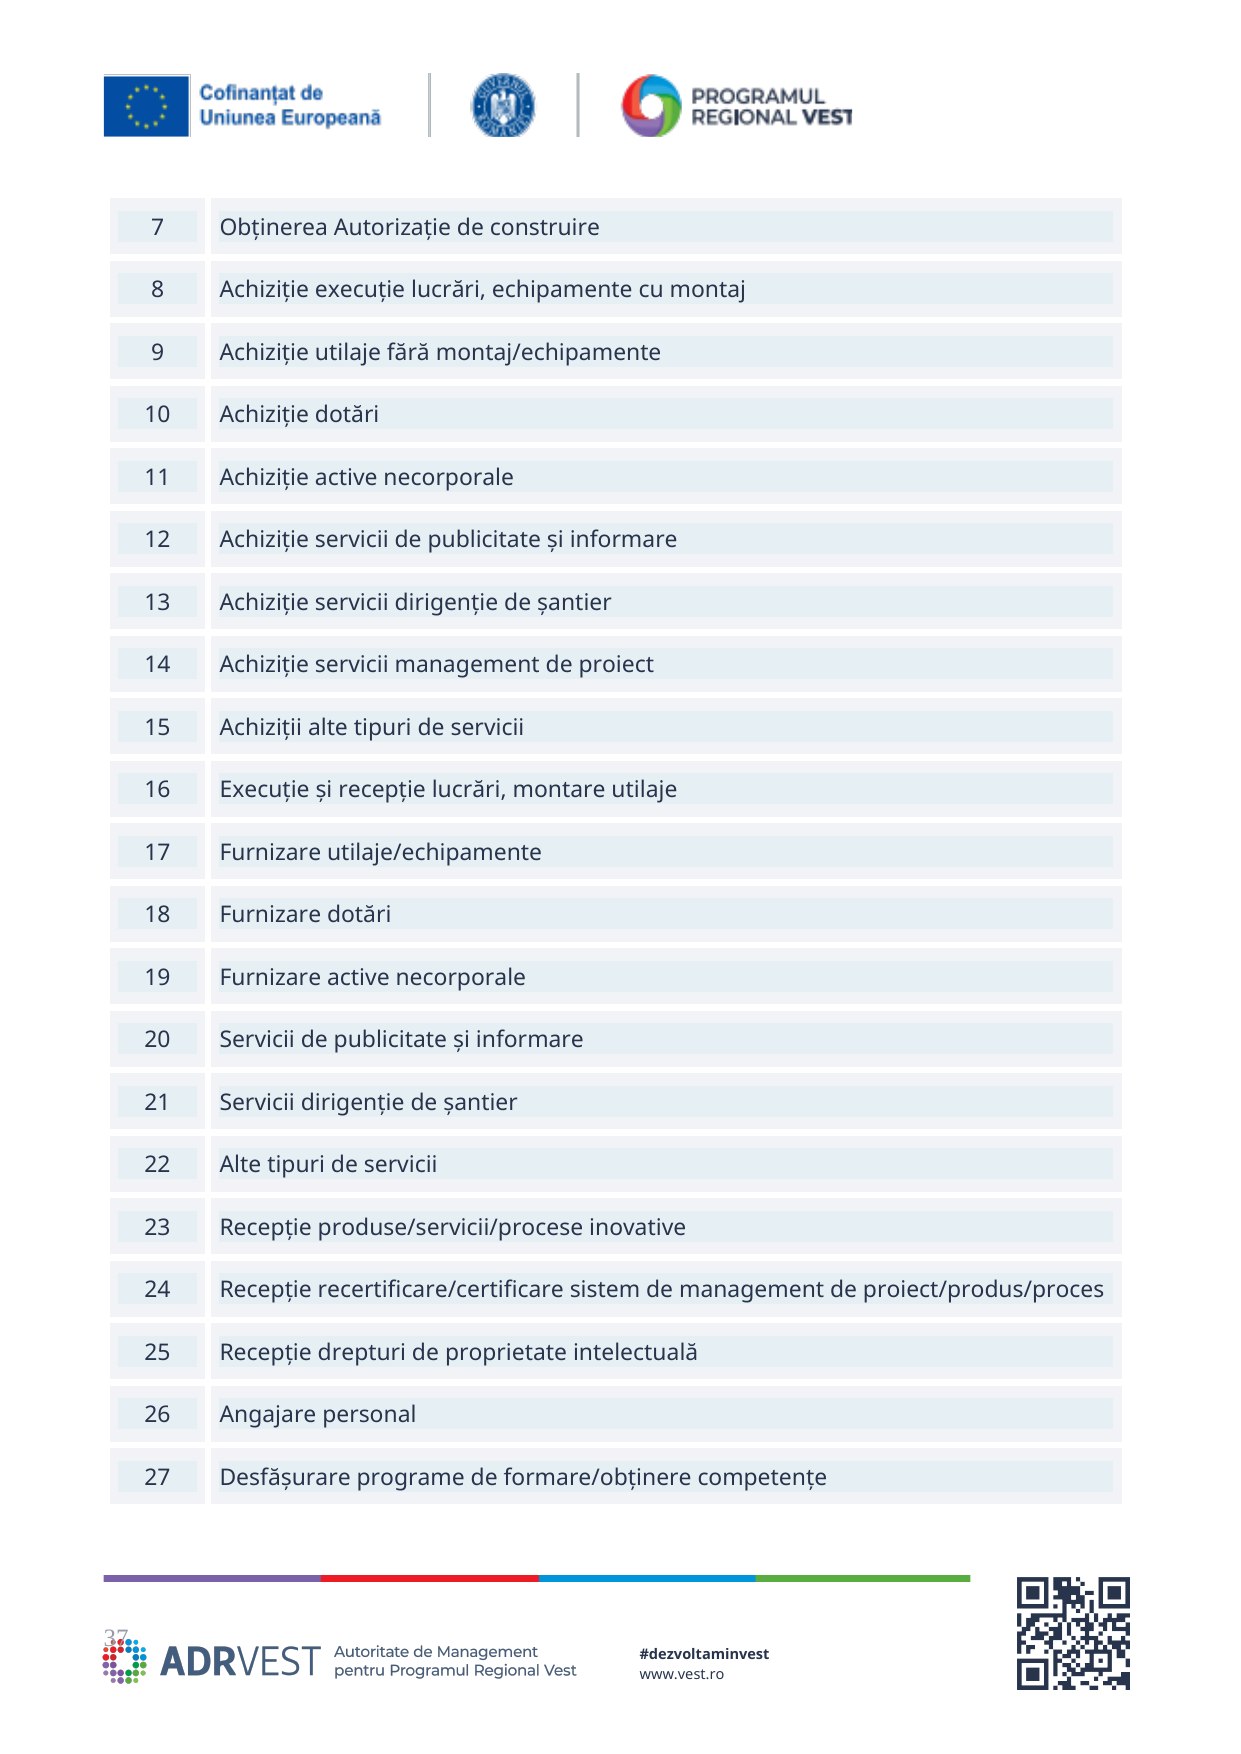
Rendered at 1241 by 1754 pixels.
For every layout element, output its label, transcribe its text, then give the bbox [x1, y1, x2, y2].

table_cell 25 [110, 1323, 205, 1379]
table_cell Achiziție servicii dirigenție de șantier [211, 573, 1122, 629]
table_cell 19 [110, 948, 205, 1004]
table_cell Recepție recertificare/certificare sistem de management de proiect/produs/proces [211, 1261, 1122, 1317]
table_cell 14 [110, 636, 205, 692]
table_cell Execuție și recepție lucrări, montare utilaje [211, 761, 1122, 817]
table_cell Achiziție servicii management de proiect [211, 636, 1122, 692]
table_cell Recepție produse/servicii/procese inovative [211, 1198, 1122, 1254]
table_cell Desfășurare programe de formare/obținere competențe [211, 1448, 1122, 1504]
table_cell 18 [110, 886, 205, 942]
table_cell Furnizare active necorporale [211, 948, 1122, 1004]
table_cell Recepție drepturi de proprietate intelectuală [211, 1323, 1122, 1379]
table_cell 22 [110, 1136, 205, 1192]
picture [93, 1636, 582, 1687]
table_cell 8 [110, 261, 205, 317]
table_cell 23 [110, 1198, 205, 1254]
table_cell 17 [110, 823, 205, 879]
table_cell 26 [110, 1386, 205, 1442]
table_cell 15 [110, 698, 205, 754]
table_cell 16 [110, 761, 205, 817]
table_cell Obținerea Autorizație de construire [211, 198, 1122, 254]
picture [1008, 1568, 1139, 1699]
table_cell Achiziții alte tipuri de servicii [211, 698, 1122, 754]
table_cell 12 [110, 511, 205, 567]
table_cell Servicii dirigenție de șantier [211, 1073, 1122, 1129]
table_cell 27 [110, 1448, 205, 1504]
table_cell 20 [110, 1011, 205, 1067]
table_cell Alte tipuri de servicii [211, 1136, 1122, 1192]
table_cell 21 [110, 1073, 205, 1129]
table_cell Furnizare dotări [211, 886, 1122, 942]
table_cell Servicii de publicitate și informare [211, 1011, 1122, 1067]
table_cell Achiziție execuție lucrări, echipamente cu montaj [211, 261, 1122, 317]
table_cell 24 [110, 1261, 205, 1317]
table_cell Achiziție dotări [211, 386, 1122, 442]
table_cell Furnizare utilaje/echipamente [211, 823, 1122, 879]
table_cell 11 [110, 448, 205, 504]
table_cell Achiziție utilaje fără montaj/echipamente [211, 323, 1122, 379]
table_cell Achiziție servicii de publicitate și informare [211, 511, 1122, 567]
table_cell 9 [110, 323, 205, 379]
table_cell Angajare personal [211, 1386, 1122, 1442]
table_cell Achiziție active necorporale [211, 448, 1122, 504]
table_cell 10 [110, 386, 205, 442]
table_cell 13 [110, 573, 205, 629]
table_cell 7 [110, 198, 205, 254]
